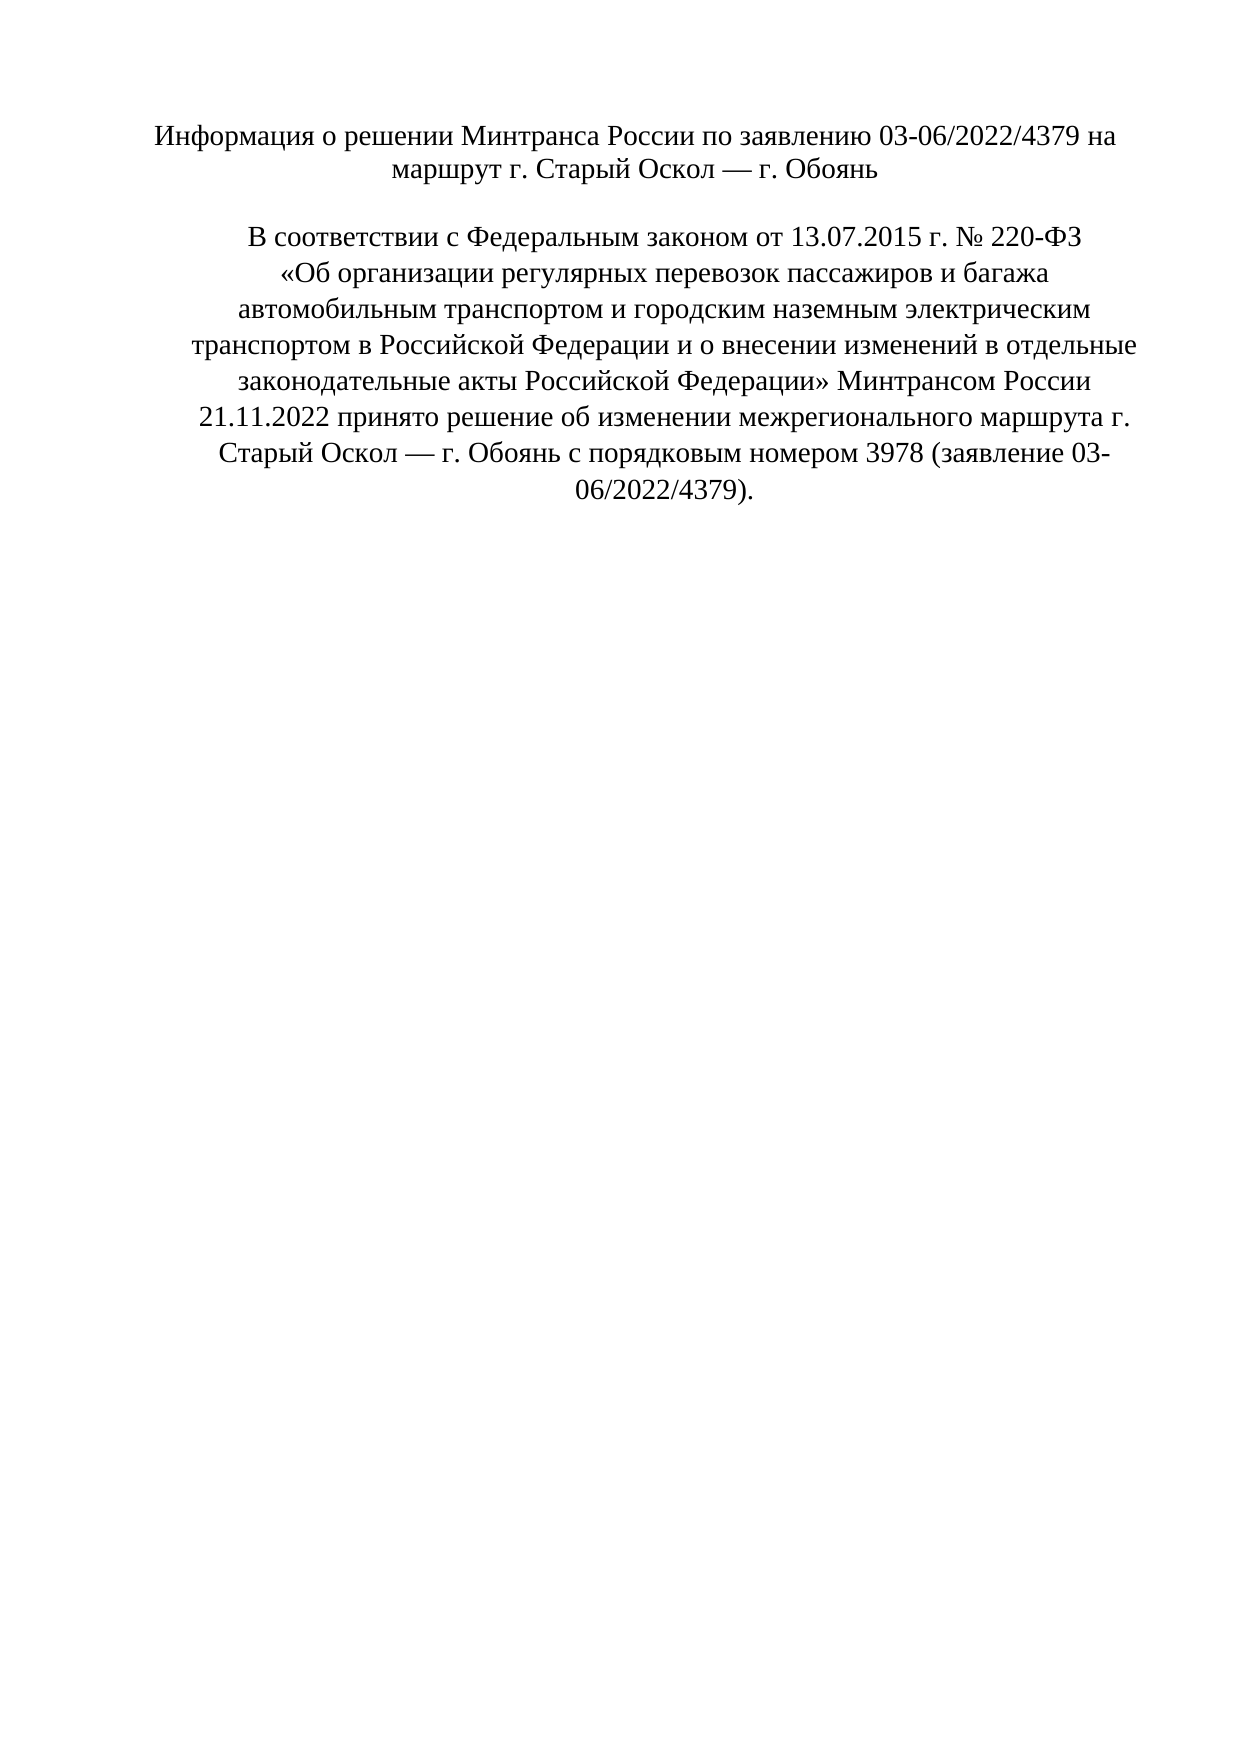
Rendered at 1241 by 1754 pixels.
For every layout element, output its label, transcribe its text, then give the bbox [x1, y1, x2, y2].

text Информация о решении Минтранса России по заявлению 03-06/2022/4379 на маршрут г. Старый Оскол — г. Обоянь [118, 118, 1152, 185]
text В соответствии с Федеральным законом от 13.07.2015 г. № 220-ФЗ «Об организации регулярных перевозок пассажиров и багажа автомобильным транспортом и городским наземным электрическим транспортом в Российской Федерации и о внесении изменений в отдельные законодательные акты Российской Федерации» Минтрансом России 21.11.2022 принято решение об изменении межрегионального маршрута г. Старый Оскол — г. Обоянь с порядковым номером 3978 (заявление 03-06/2022/4379). [177, 219, 1152, 505]
